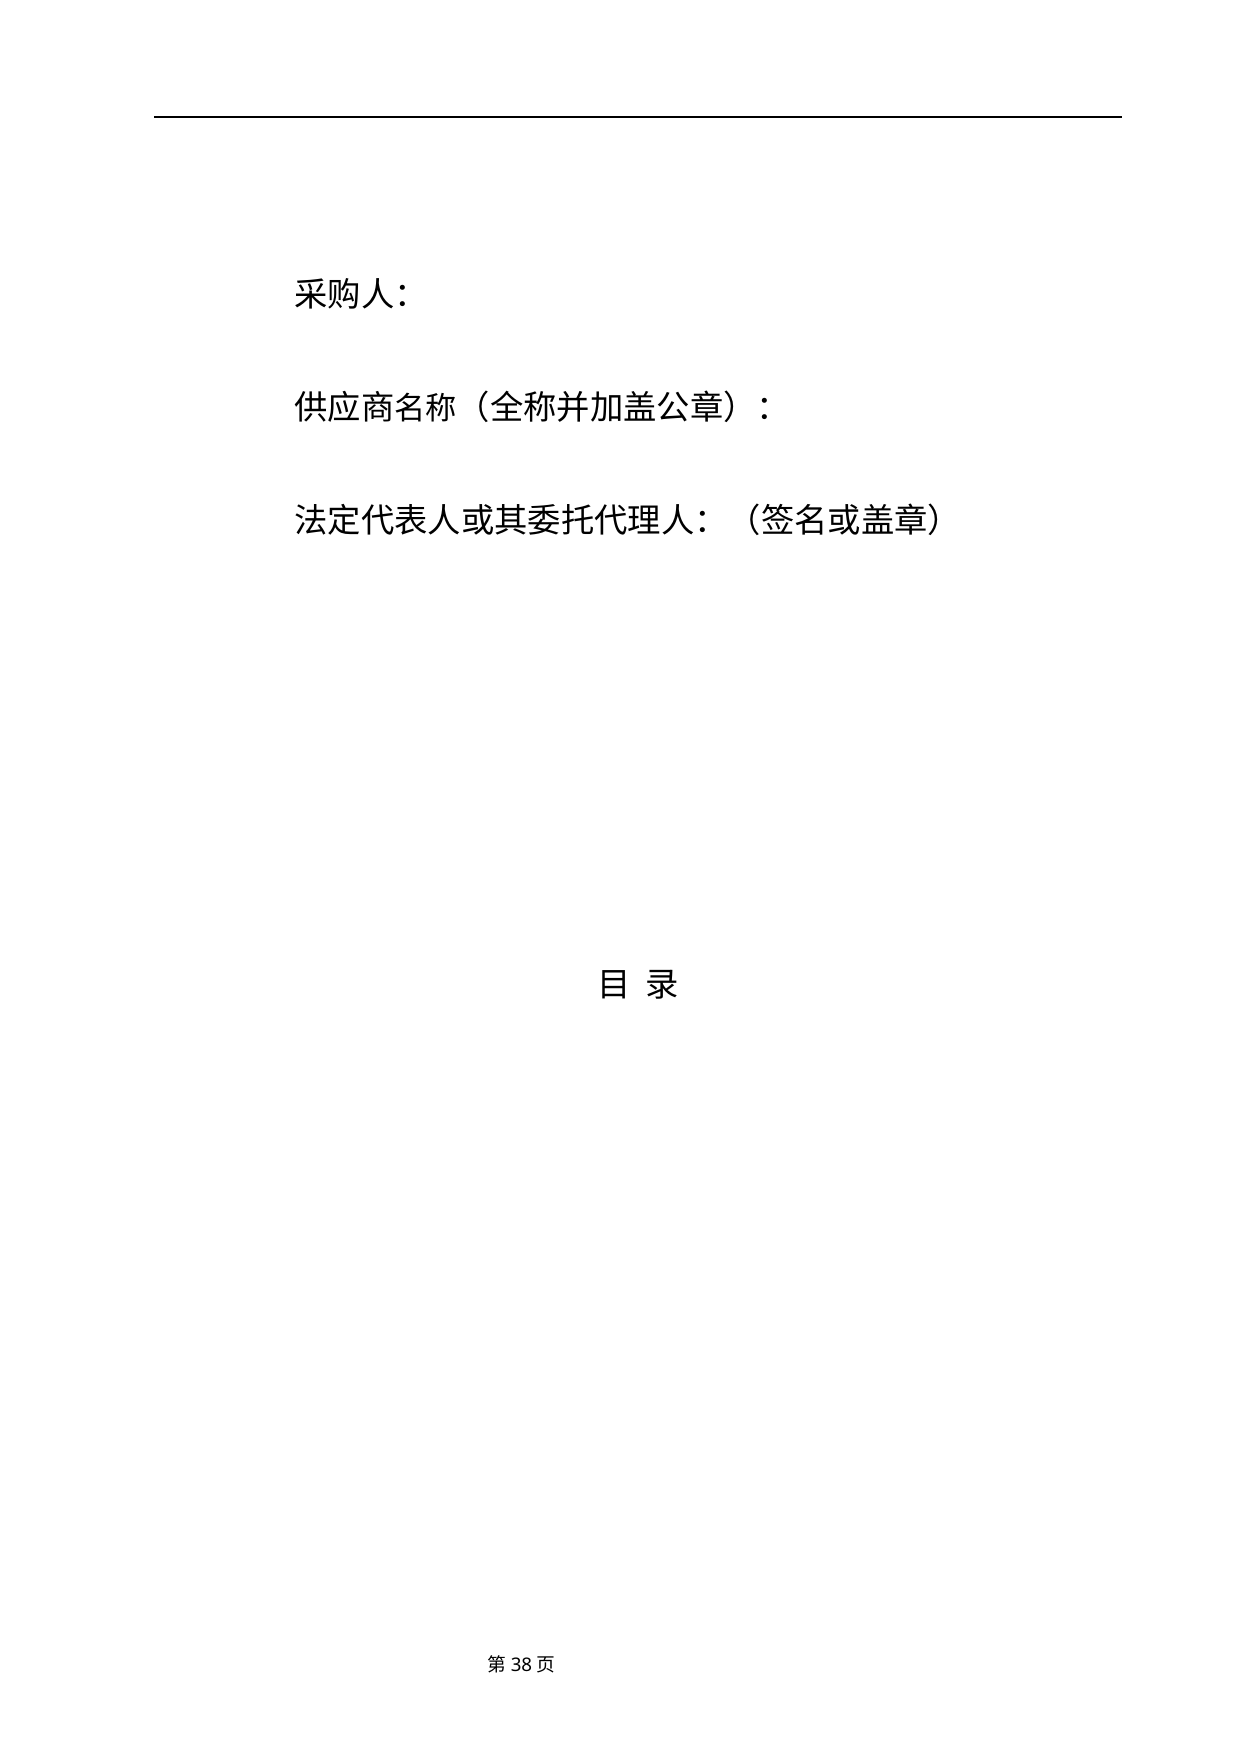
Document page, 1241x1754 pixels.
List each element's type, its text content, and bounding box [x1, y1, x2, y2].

text 法定代表人或其委托代理人：（签名或盖章） [230, 486, 1122, 551]
text 目 录 [153, 949, 1122, 1014]
text 供应商名称（全称并加盖公章）： [230, 373, 1122, 438]
text 采购人： [230, 259, 1122, 324]
